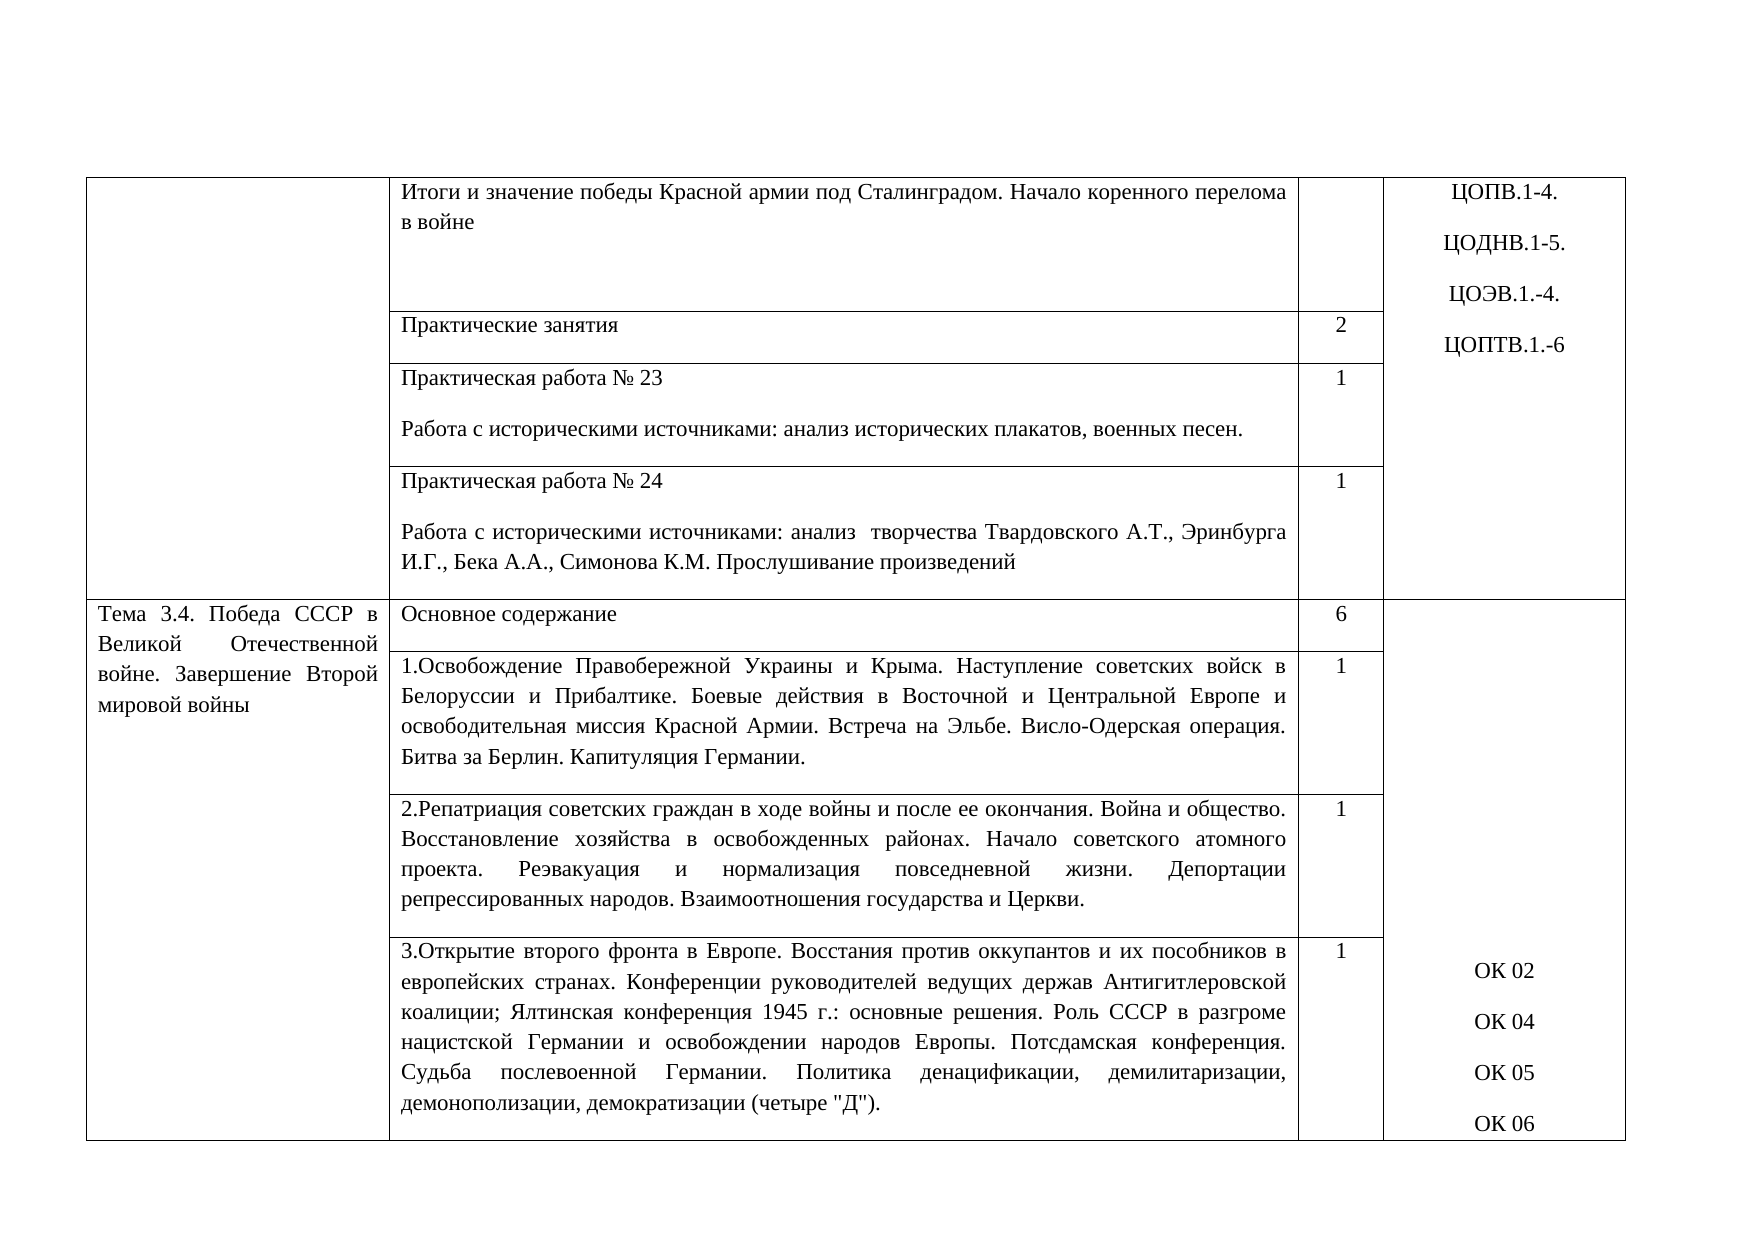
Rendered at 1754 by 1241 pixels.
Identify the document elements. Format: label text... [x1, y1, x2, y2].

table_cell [390, 178, 1298, 311]
table_cell ОК 02 ОК 04 ОК 05 ОК 06 ПК 1.1 ЦОПТВ.1.-6. ЦОГВ.1.-6. ЦОПВ.1-4. ЦОДНВ.1-5. ЦОЭВ.1.-4. ЦОПТВ.1.-6 [1384, 600, 1625, 1140]
table_cell 1 [1299, 652, 1383, 794]
table_cell 1 [1299, 938, 1383, 1140]
table_cell 2.Репатриация советских граждан в ходе войны и после ее окончания. Война и общество. Восстановление хозяйства в освобожденных районах. Начало советского атомного проекта. Реэвакуация и нормализация повседневной жизни. Депортации репрессированных народов. Взаимоотношения государства и Церкви. [390, 795, 1298, 937]
table_cell 1.Освобождение Правобережной Украины и Крыма. Наступление советских войск в Белоруссии и Прибалтике. Боевые действия в Восточной и Центральной Европе и освободительная миссия Красной Армии. Встреча на Эльбе. Висло-Одерская операция. Битва за Берлин. Капитуляция Германии. [390, 652, 1298, 794]
table_cell 2 [1299, 312, 1383, 363]
table_cell 6 [1299, 600, 1383, 651]
table_cell 1 [1299, 178, 1383, 311]
table_cell Практические занятия [390, 312, 1298, 363]
table_cell 1 [1299, 795, 1383, 937]
table_cell 1 [1299, 467, 1383, 599]
table_cell Основное содержание [390, 600, 1298, 651]
table_cell Практическая работа № 24 Работа с историческими источниками: анализ творчества Твардовского А.Т., Эринбурга И.Г., Бека А.А., Симонова К.М. Прослушивание произведений [390, 467, 1298, 599]
table_cell 3.Открытие второго фронта в Европе. Восстания против оккупантов и их пособников в европейских странах. Конференции руководителей ведущих держав Антигитлеровской коалиции; Ялтинская конференция 1945 г.: основные решения. Роль СССР в разгроме нацистской Германии и освобождении народов Европы. Потсдамская конференция. Судьба послевоенной Германии. Политика денацификации, демилитаризации, демонополизации, демократизации (четыре "Д"). [390, 938, 1298, 1140]
table_cell Практическая работа № 23 Работа с историческими источниками: анализ исторических плакатов, военных песен. [390, 364, 1298, 466]
table_cell 1 [1299, 364, 1383, 466]
table_cell Тема 3.4. Победа СССР в Великой Отечественной войне. Завершение Второй мировой войны [87, 600, 389, 1140]
